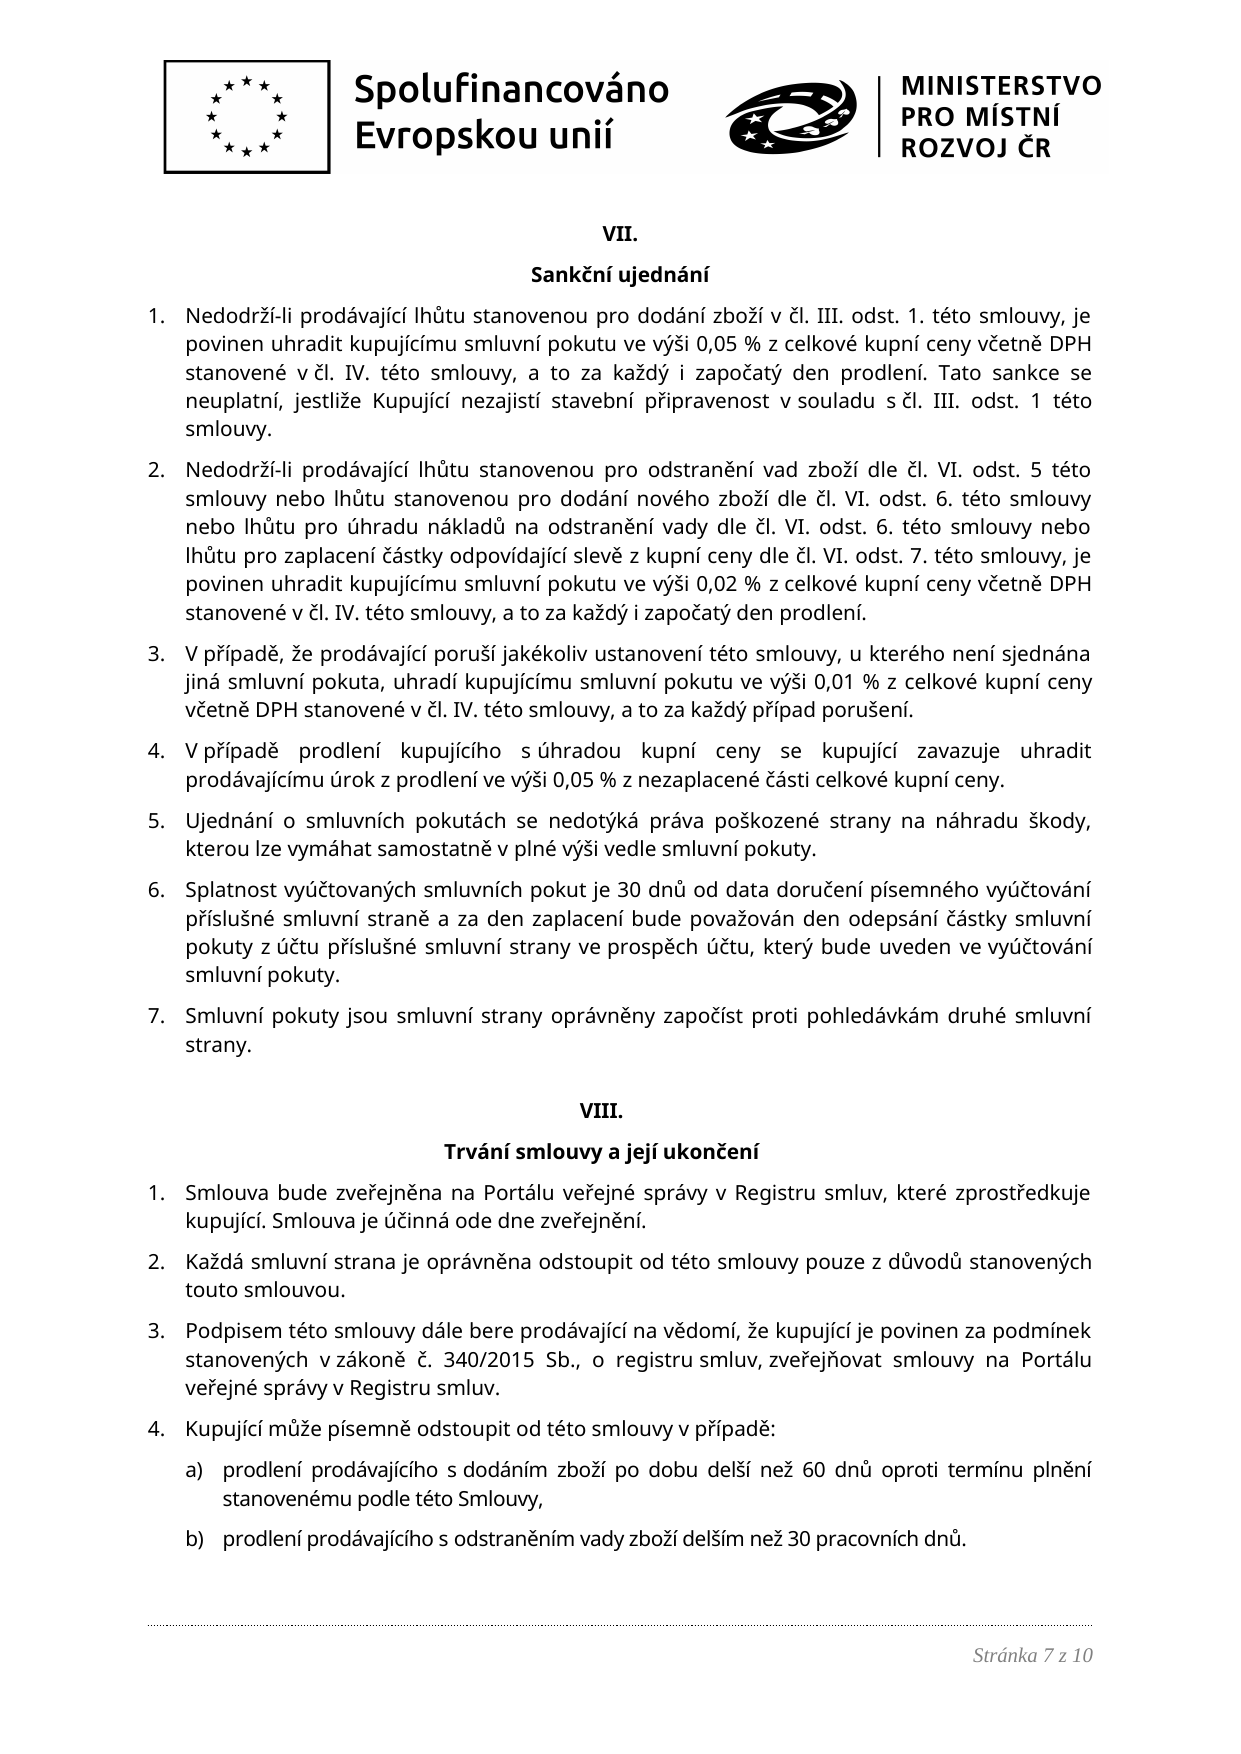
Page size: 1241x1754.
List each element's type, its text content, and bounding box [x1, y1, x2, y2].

list V případě, že prodávající poruší jakékoliv ustanovení této smlouvy, u kterého není sjednána jiná smluvní pokuta, uhradí kupujícímu smluvní pokutu ve výši 0,01 % z celkové kupní ceny včetně DPH stanovené v čl. IV. této smlouvy, a to za každý případ porušení. [148, 639, 1092, 724]
list V případě prodlení kupujícího s úhradou kupní ceny se kupující zavazuje uhradit prodávajícímu úrok z prodlení ve výši 0,05 % z nezaplacené části celkové kupní ceny. [148, 736, 1092, 793]
list Nedodrží-li prodávající lhůtu stanovenou pro dodání zboží v čl. III. odst. 1. této smlouvy, je povinen uhradit kupujícímu smluvní pokutu ve výši 0,05 % z celkové kupní ceny včetně DPH stanovené v čl. IV. této smlouvy, a to za každý i započatý den prodlení. Tato sankce se neuplatní, jestliže Kupující nezajistí stavební připravenost v souladu s čl. III. odst. 1 této smlouvy. [148, 301, 1092, 443]
list Splatnost vyúčtovaných smluvních pokut je 30 dnů od data doručení písemného vyúčtování příslušné smluvní straně a za den zaplacení bude považován den odepsání částky smluvní pokuty z účtu příslušné smluvní strany ve prospěch účtu, který bude uveden ve vyúčtování smluvní pokuty. [148, 875, 1092, 989]
text Trvání smlouvy a její ukončení [111, 1137, 1092, 1165]
list Smlouva bude zveřejněna na Portálu veřejné správy v Registru smluv, které zprostředkuje kupující. Smlouva je účinná ode dne zveřejnění. [148, 1178, 1092, 1234]
text VIII. [111, 1096, 1092, 1124]
list prodlení prodávajícího s dodáním zboží po dobu delší než 60 dnů oproti termínu plnění stanovenému podle této Smlouvy, [185, 1455, 1092, 1512]
list Kupující může písemně odstoupit od této smlouvy v případě: [148, 1414, 1092, 1443]
picture [163, 60, 1109, 174]
list Smluvní pokuty jsou smluvní strany oprávněny započíst proti pohledávkám druhé smluvní strany. [148, 1001, 1092, 1058]
text Sankční ujednání [148, 260, 1092, 288]
list Podpisem této smlouvy dále bere prodávající na vědomí, že kupující je povinen za podmínek stanovených v zákoně č. 340/2015 Sb., o registru smluv, zveřejňovat smlouvy na Portálu veřejné správy v Registru smluv. [148, 1316, 1092, 1402]
text VII. [148, 219, 1092, 247]
list Ujednání o smluvních pokutách se nedotýká práva poškozené strany na náhradu škody, kterou lze vymáhat samostatně v plné výši vedle smluvní pokuty. [148, 806, 1092, 863]
list Každá smluvní strana je oprávněna odstoupit od této smlouvy pouze z důvodů stanovených touto smlouvou. [148, 1247, 1092, 1304]
list Nedodrží-li prodávající lhůtu stanovenou pro odstranění vad zboží dle čl. VI. odst. 5 této smlouvy nebo lhůtu stanovenou pro dodání nového zboží dle čl. VI. odst. 6. této smlouvy nebo lhůtu pro úhradu nákladů na odstranění vady dle čl. VI. odst. 6. této smlouvy nebo lhůtu pro zaplacení částky odpovídající slevě z kupní ceny dle čl. VI. odst. 7. této smlouvy, je povinen uhradit kupujícímu smluvní pokutu ve výši 0,02 % z celkové kupní ceny včetně DPH stanovené v čl. IV. této smlouvy, a to za každý i započatý den prodlení. [148, 456, 1092, 626]
list prodlení prodávajícího s odstraněním vady zboží delším než 30 pracovních dnů. [185, 1524, 1092, 1553]
